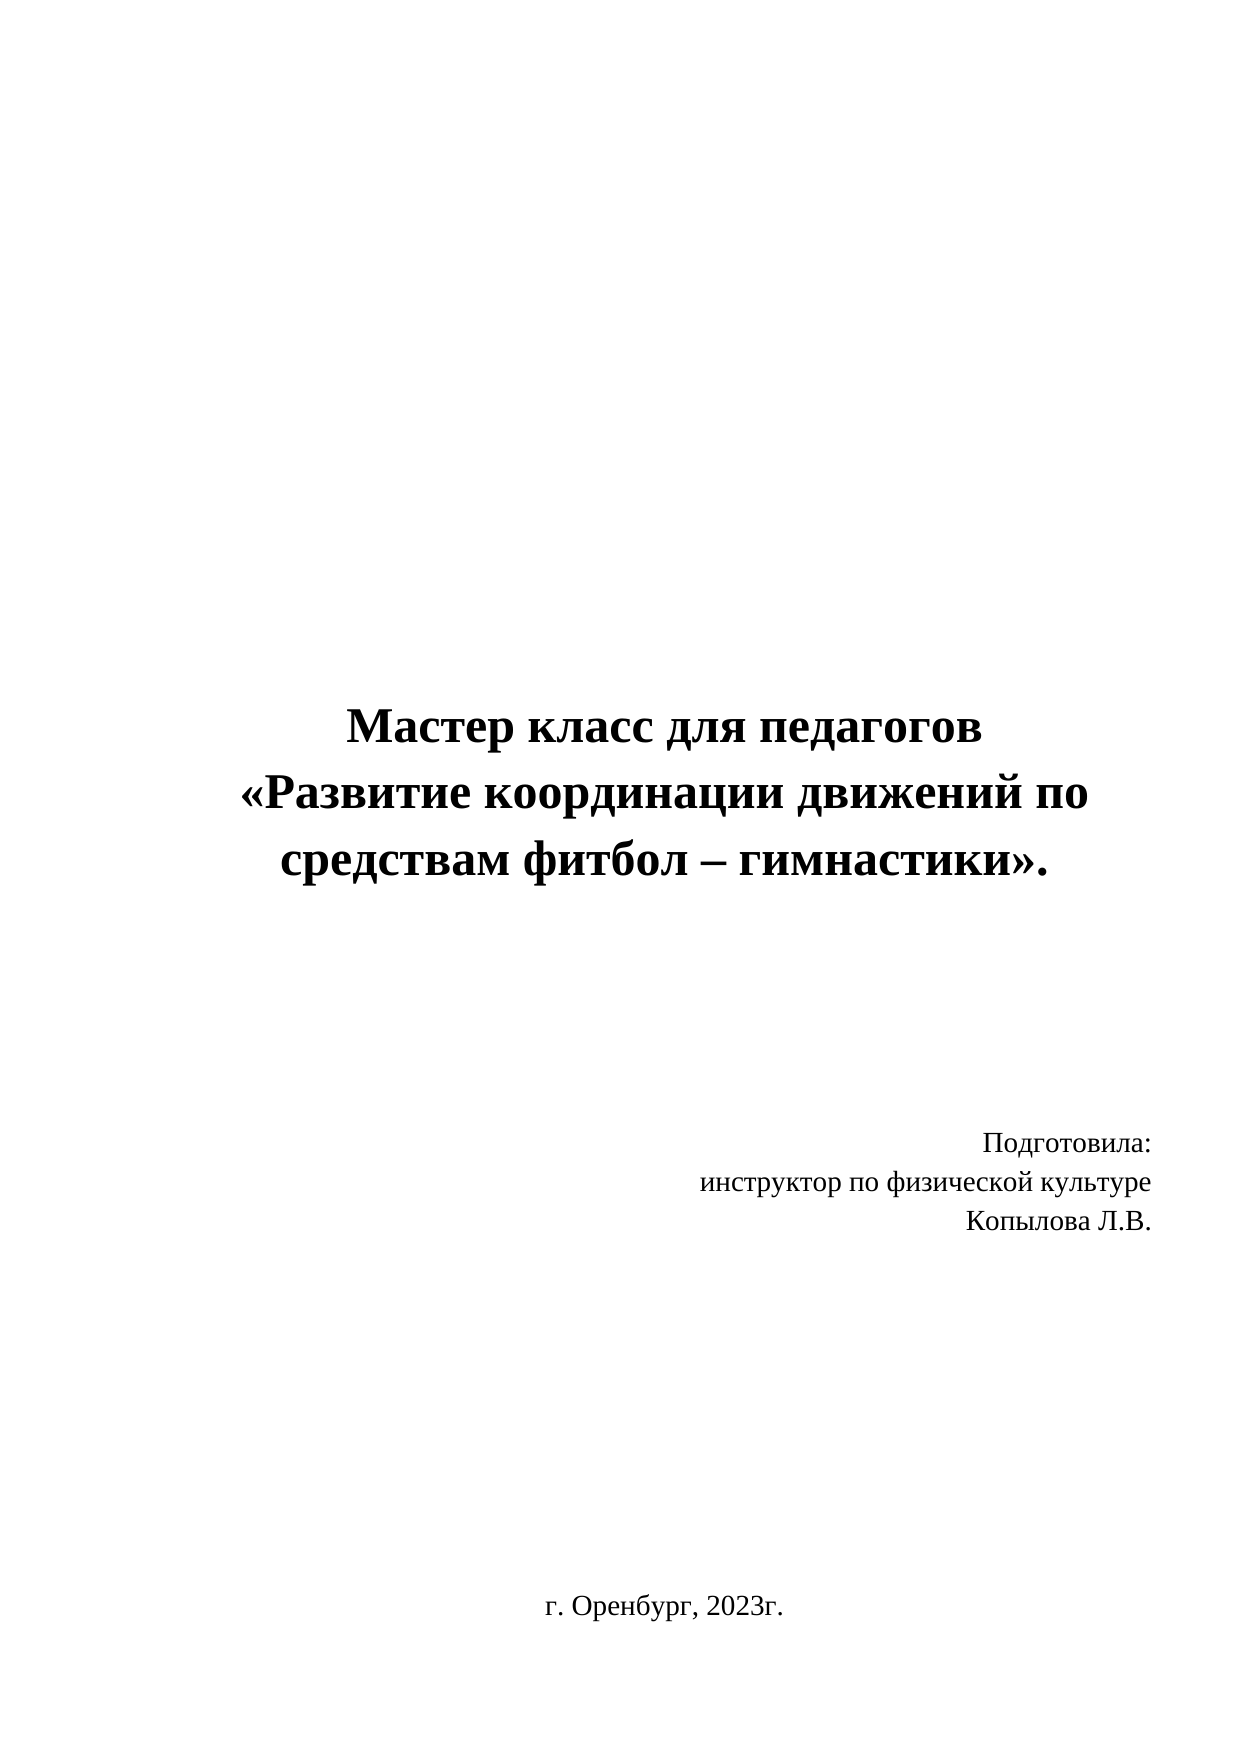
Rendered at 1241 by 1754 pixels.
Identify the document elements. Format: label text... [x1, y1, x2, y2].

text «Развитие координации движений по средствам фитбол – гимнастики». [177, 762, 1152, 886]
text г. Оренбург, 2023г. [177, 1588, 1152, 1622]
text Подготовила: [177, 1126, 1152, 1159]
text инструктор по физической культуре [177, 1164, 1152, 1198]
text Копылова Л.В. [177, 1203, 1152, 1236]
text Мастер класс для педагогов [177, 696, 1152, 754]
